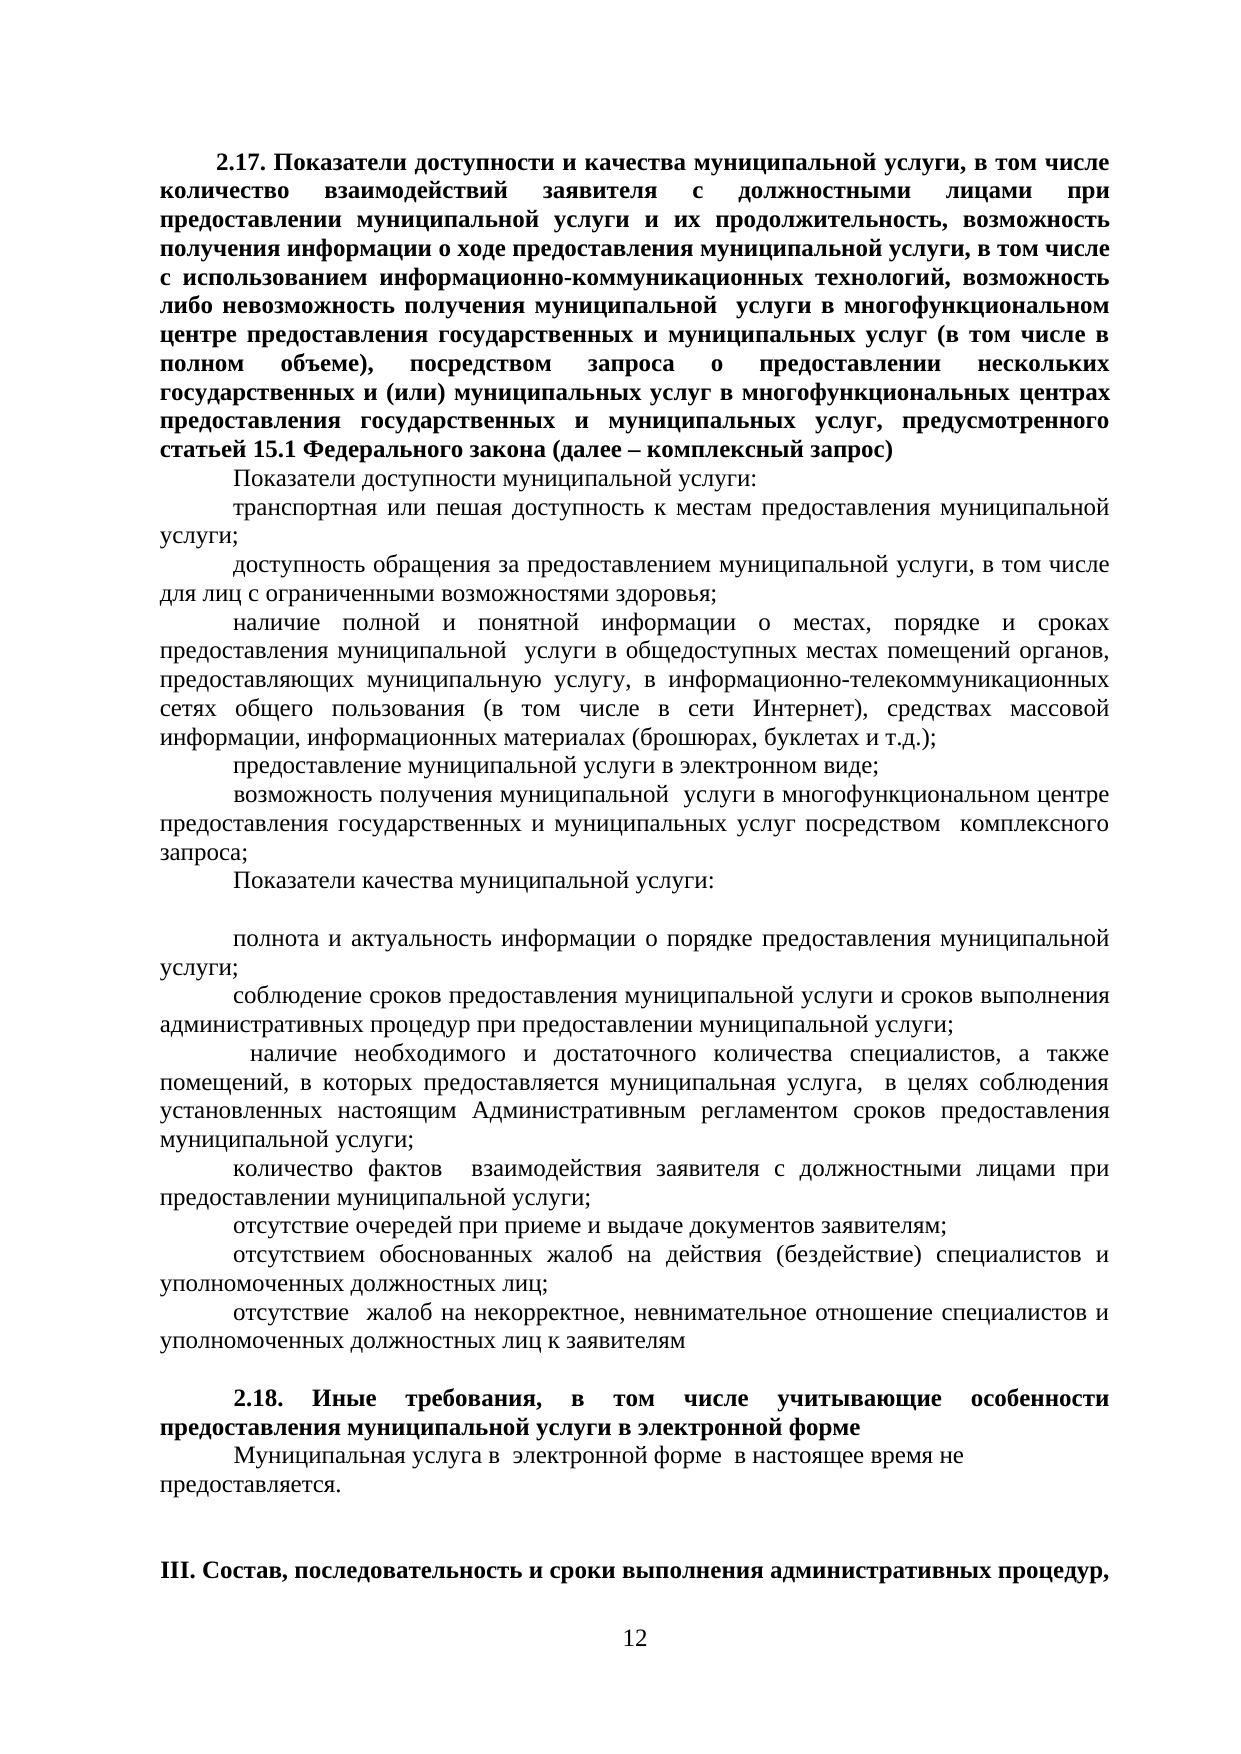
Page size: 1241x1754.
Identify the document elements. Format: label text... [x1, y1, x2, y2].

text 2.17. Показатели доступности и качества муниципальной услуги, в том числе количество взаимодействий заявителя с должностными лицами при предоставлении муниципальной услуги и их продолжительность, возможность получения информации о ходе предоставления муниципальной услуги, в том числе с использованием информационно-коммуникационных технологий, возможность либо невозможность получения муниципальной услуги в многофункциональном центре предоставления государственных и муниципальных услуг (в том числе в полном объеме), посредством запроса о предоставлении нескольких государственных и (или) муниципальных услуг в многофункциональных центрах предоставления государственных и муниципальных услуг, предусмотренного статьей 15.1 Федерального закона (далее – комплексный запрос) [159, 147, 1110, 463]
text количество фактов взаимодействия заявителя с должностными лицами при предоставлении муниципальной услуги; [159, 1153, 1110, 1211]
text транспортная или пешая доступность к местам предоставления муниципальной услуги; [159, 492, 1110, 549]
text предоставление муниципальной услуги в электронном виде; [159, 751, 1110, 779]
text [159, 1556, 1110, 1584]
text Муниципальная услуга в электронной форме в настоящее время не предоставляется. [159, 1441, 1110, 1498]
text 2.18. Иные требования, в том числе учитывающие особенности предоставления муниципальной услуги в электронной форме [159, 1383, 1110, 1441]
text соблюдение сроков предоставления муниципальной услуги и сроков выполнения административных процедур при предоставлении муниципальной услуги; [159, 981, 1110, 1038]
text наличие необходимого и достаточного количества специалистов, а также помещений, в которых предоставляется муниципальная услуга, в целях соблюдения установленных настоящим Административным регламентом сроков предоставления муниципальной услуги; [159, 1038, 1110, 1153]
text полнота и актуальность информации о порядке предоставления муниципальной услуги; [159, 923, 1110, 981]
text наличие полной и понятной информации о местах, порядке и сроках предоставления муниципальной услуги в общедоступных местах помещений органов, предоставляющих муниципальную услугу, в информационно-телекоммуникационных сетях общего пользования (в том числе в сети Интернет), средствах массовой информации, информационных материалах (брошюрах, буклетах и т.д.); [159, 607, 1110, 751]
text возможность получения муниципальной услуги в многофункциональном центре предоставления государственных и муниципальных услуг посредством комплексного запроса; [159, 779, 1110, 866]
text доступность обращения за предоставлением муниципальной услуги, в том числе для лиц с ограниченными возможностями здоровья; [159, 549, 1110, 607]
text отсутствие очередей при приеме и выдаче документов заявителям; [159, 1211, 1110, 1239]
text отсутствием обоснованных жалоб на действия (бездействие) специалистов и уполномоченных должностных лиц; [159, 1239, 1110, 1297]
text Показатели доступности муниципальной услуги: [159, 463, 1110, 492]
text Показатели качества муниципальной услуги: [159, 866, 1110, 894]
text отсутствие жалоб на некорректное, невнимательное отношение специалистов и уполномоченных должностных лиц к заявителям [159, 1297, 1110, 1354]
